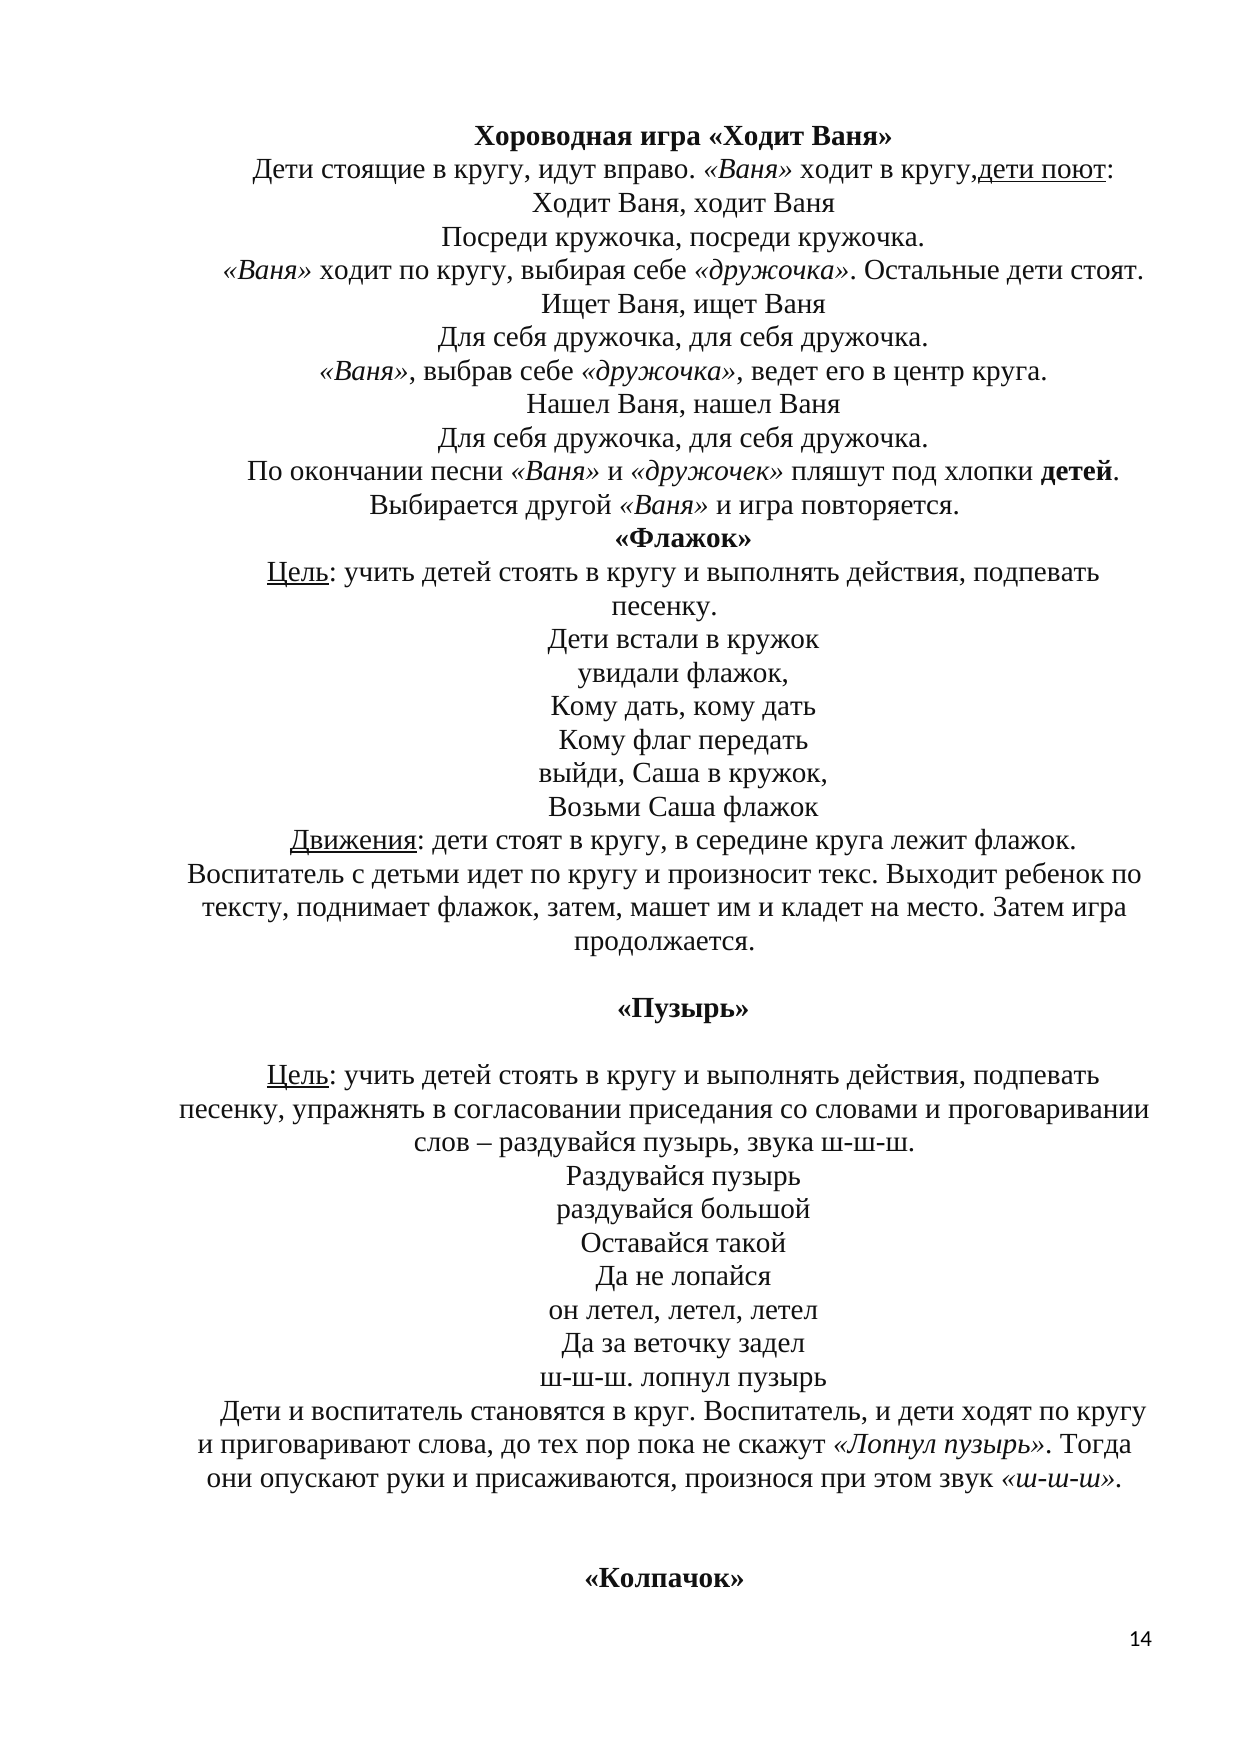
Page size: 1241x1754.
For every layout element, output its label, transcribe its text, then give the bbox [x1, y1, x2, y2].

text раздувайся большой [177, 1191, 1152, 1225]
text «Колпачок» [177, 1560, 1152, 1594]
text Кому флаг передать [177, 722, 1152, 755]
text Нашел Ваня, нашел Ваня [177, 386, 1152, 420]
text Цель: учить детей стоять в кругу и выполнять действия, подпевать песенку, упражнять в согласовании приседания со словами и проговаривании слов – раздувайся пузырь, звука ш-ш-ш. [177, 1057, 1152, 1158]
text Дети стоящие в кругу, идут вправо. «Ваня» ходит в кругу,дети поют: [177, 152, 1152, 185]
text «Флажок» [177, 521, 1152, 554]
text Раздувайся пузырь [177, 1158, 1152, 1191]
text «Ваня», выбрав себе «дружочка», ведет его в центр круга. [177, 353, 1152, 386]
text Кому дать, кому дать [177, 688, 1152, 722]
text Оставайся такой [177, 1225, 1152, 1258]
text Движения: дети стоят в кругу, в середине круга лежит флажок. Воспитатель с детьми идет по кругу и произносит текс. Выходит ребенок по тексту, поднимает флажок, затем, машет им и кладет на место. Затем игра продолжается. [177, 822, 1152, 957]
text Дети встали в кружок [177, 621, 1152, 655]
text Возьми Саша флажок [177, 789, 1152, 822]
text Хороводная игра «Ходит Ваня» [177, 118, 1152, 152]
text Цель: учить детей стоять в кругу и выполнять действия, подпевать песенку. [177, 554, 1152, 621]
text Ищет Ваня, ищет Ваня [177, 286, 1152, 319]
text ш-ш-ш. лопнул пузырь [177, 1359, 1152, 1393]
text Да за веточку задел [177, 1326, 1152, 1359]
text он летел, летел, летел [177, 1292, 1152, 1326]
text Ходит Ваня, ходит Ваня [177, 185, 1152, 219]
text Для себя дружочка, для себя дружочка. [177, 319, 1152, 353]
text Дети и воспитатель становятся в круг. Воспитатель, и дети ходят по кругу и приговаривают слова, до тех пор пока не скажут «Лопнул пузырь». Тогда они опускают руки и присаживаются, произнося при этом звук «ш-ш-ш». [177, 1393, 1152, 1493]
text увидали флажок, [177, 655, 1152, 688]
text Посреди кружочка, посреди кружочка. [177, 219, 1152, 252]
text «Пузырь» [177, 990, 1152, 1024]
text выйди, Саша в кружок, [177, 755, 1152, 789]
text Да не лопайся [177, 1258, 1152, 1292]
text По окончании песни «Ваня» и «дружочек» пляшут под хлопки детей. Выбирается другой «Ваня» и игра повторяется. [177, 453, 1152, 521]
text «Ваня» ходит по кругу, выбирая себе «дружочка». Остальные дети стоят. [177, 252, 1152, 286]
text Для себя дружочка, для себя дружочка. [177, 420, 1152, 453]
